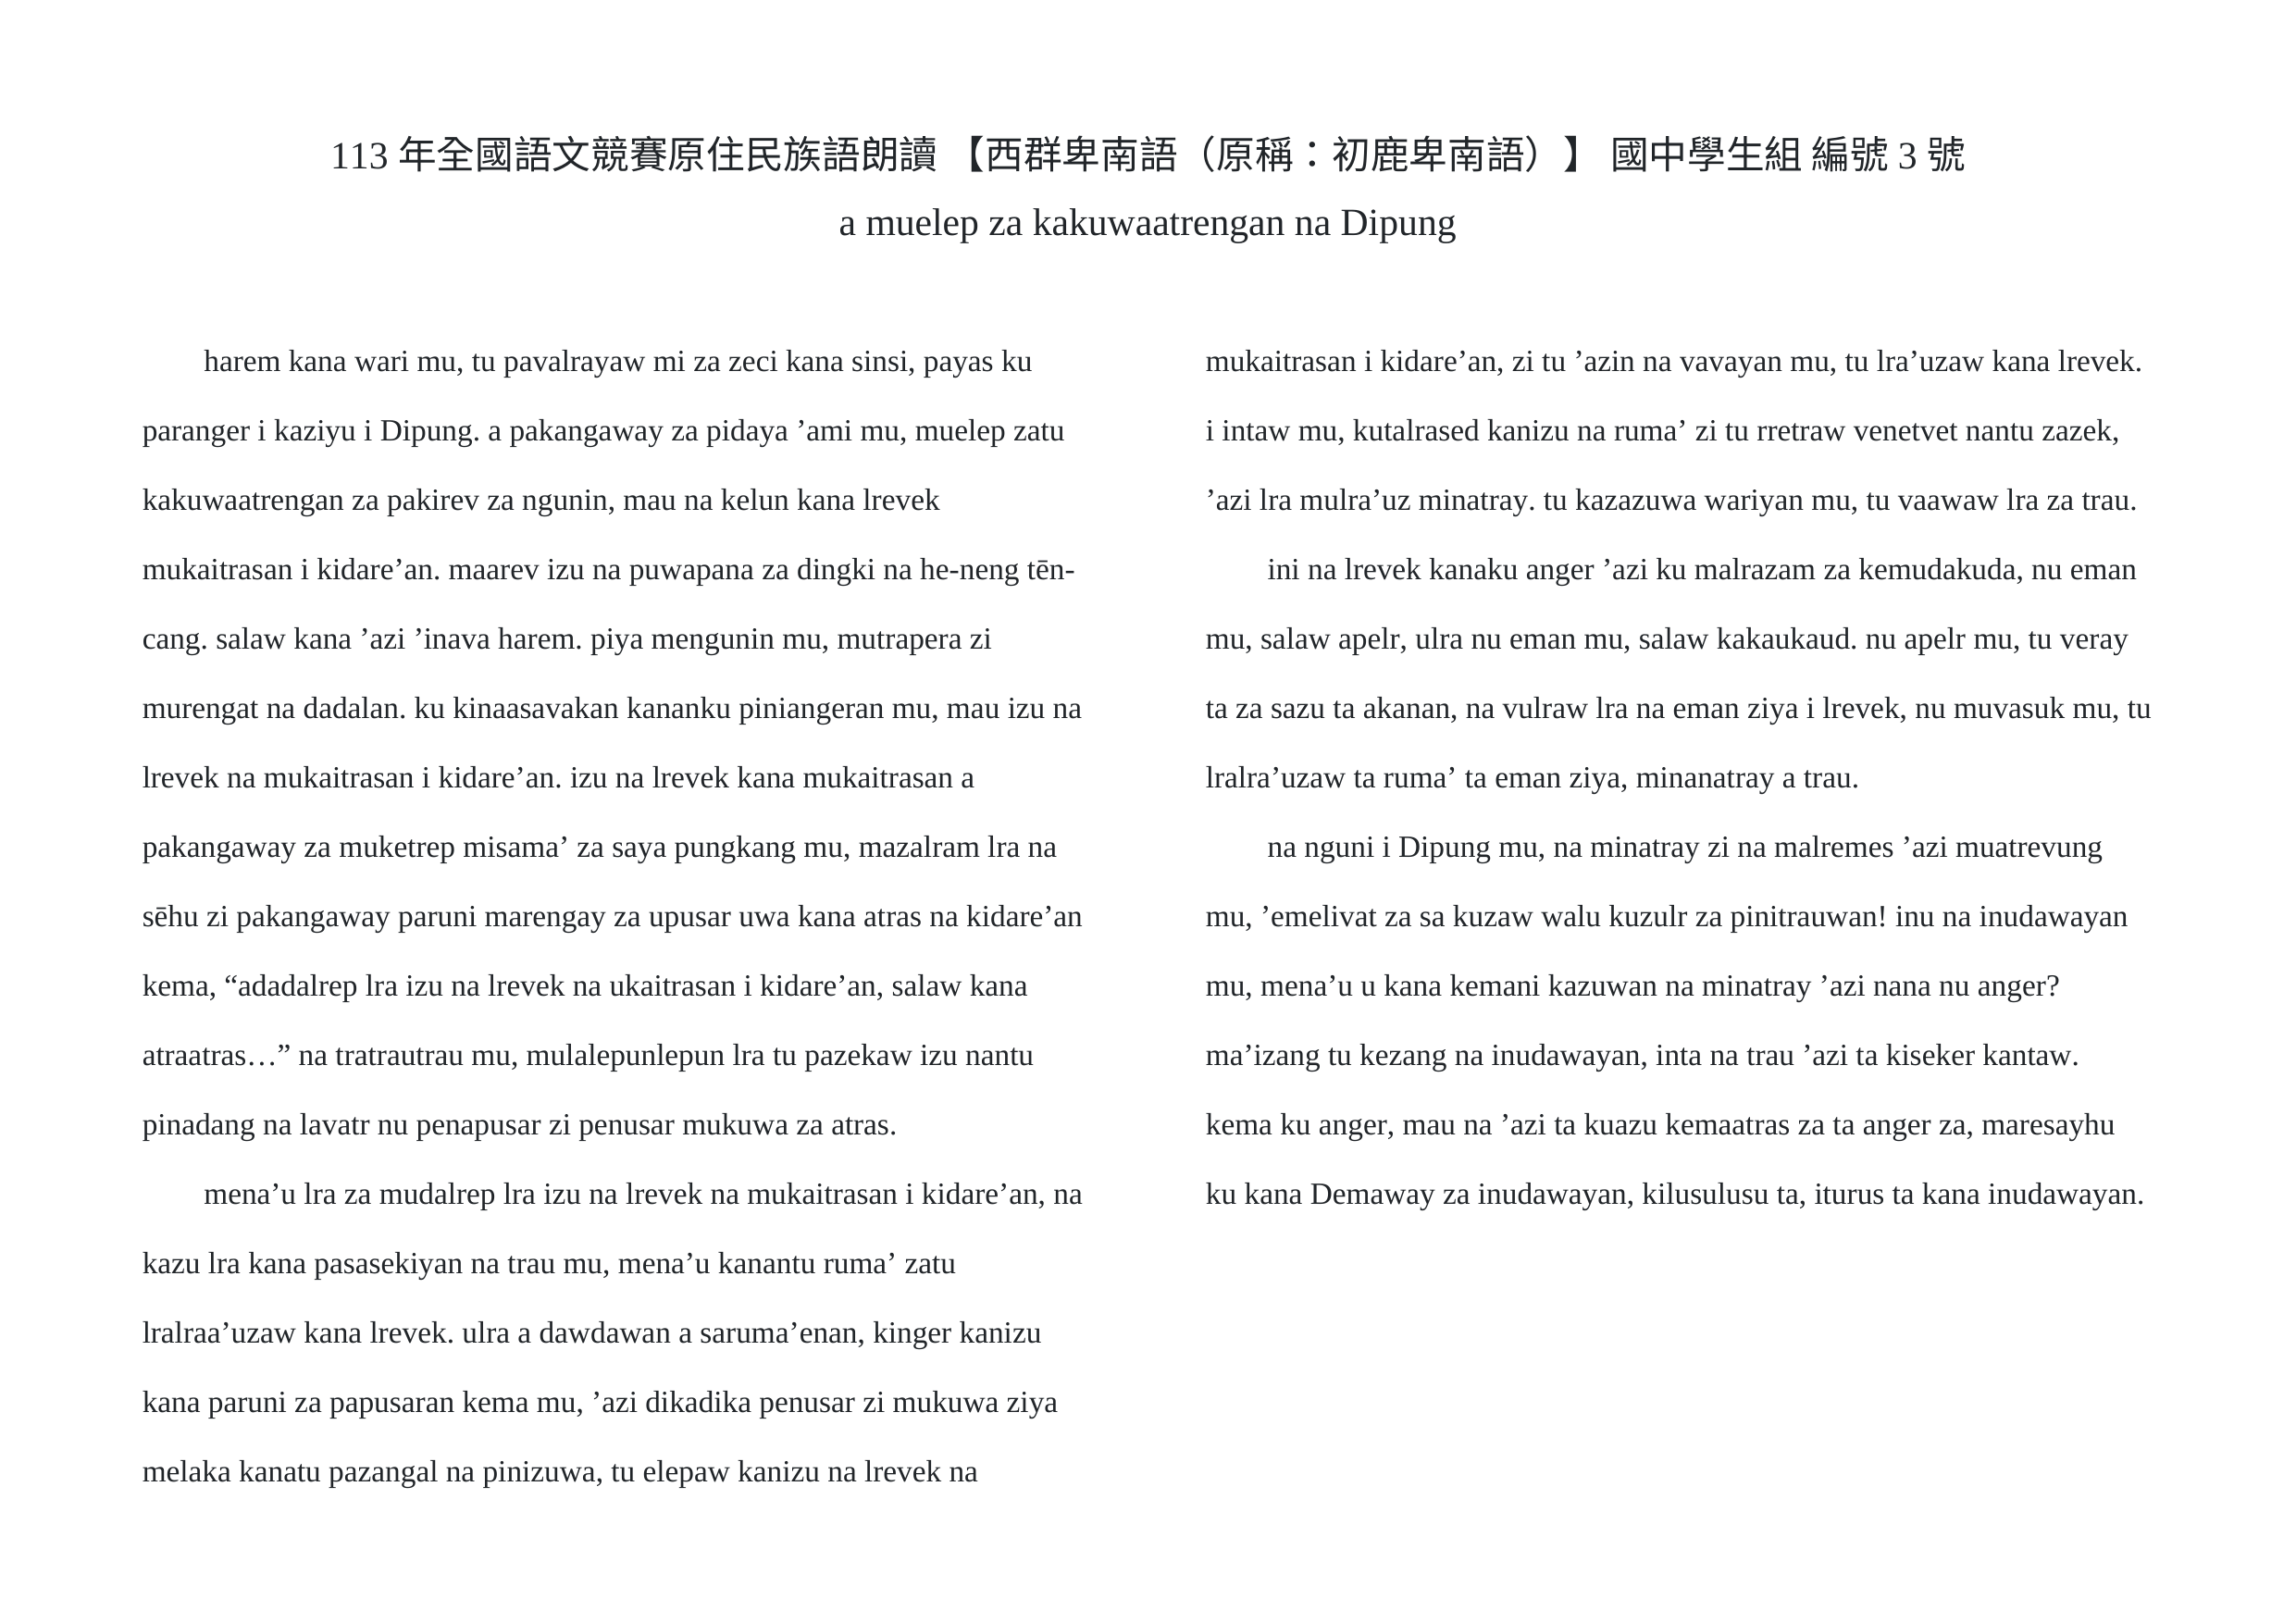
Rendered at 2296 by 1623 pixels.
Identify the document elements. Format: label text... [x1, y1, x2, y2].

text mena’u lra za mudalrep lra izu na lrevek na mukaitrasan i kidare’an, na kazu lra kana pasasekiyan na trau mu, mena’u kanantu ruma’ zatu lralraa’uzaw kana lrevek. ulra a dawdawan a saruma’enan, kinger kanizu kana paruni za papusaran kema mu, ’azi dikadika penusar zi mukuwa ziya melaka kanatu pazangal na pinizuwa, tu elepaw kanizu na lrevek na mukaitrasan i kidare’an, zi tu ’azin na vavayan mu, tu lra’uzaw kana lrevek. i intaw mu, kutalrased kanizu na ruma’ zi tu rretraw venetvet nantu zazek, ’azi lra mulra’uz minatray. tu kazazuwa wariyan mu, tu vaawaw lra za trau. [1206, 326, 2153, 534]
text mena’u lra za mudalrep lra izu na lrevek na mukaitrasan i kidare’an, na kazu lra kana pasasekiyan na trau mu, mena’u kanantu ruma’ zatu lralraa’uzaw kana lrevek. ulra a dawdawan a saruma’enan, kinger kanizu kana paruni za papusaran kema mu, ’azi dikadika penusar zi mukuwa ziya melaka kanatu pazangal na pinizuwa, tu elepaw kanizu na lrevek na mukaitrasan i kidare’an, zi tu ’azin na vavayan mu, tu lra’uzaw kana lrevek. i intaw mu, kutalrased kanizu na ruma’ zi tu rretraw venetvet nantu zazek, ’azi lra mulra’uz minatray. tu kazazuwa wariyan mu, tu vaawaw lra za trau. [142, 1158, 1090, 1505]
text 113 年全國語文競賽原住民族語朗讀 【西群卑南語（原稱：初鹿卑南語）】 國中學生組 編號 3 號 [142, 118, 2153, 187]
text harem kana wari mu, tu pavalrayaw mi za zeci kana sinsi, payas ku paranger i kaziyu i Dipung. a pakangaway za pidaya ’ami mu, muelep zatu kakuwaatrengan za pakirev za ngunin, mau na kelun kana lrevek mukaitrasan i kidare’an. maarev izu na puwapana za dingki na he-neng tēn-cang. salaw kana ’azi ’inava harem. piya mengunin mu, mutrapera zi murengat na dadalan. ku kinaasavakan kananku piniangeran mu, mau izu na lrevek na mukaitrasan i kidare’an. izu na lrevek kana mukaitrasan a pakangaway za muketrep misama’ za saya pungkang mu, mazalram lra na sēhu zi pakangaway paruni marengay za upusar uwa kana atras na kidare’an kema, “adadalrep lra izu na lrevek na ukaitrasan i kidare’an, salaw kana atraatras…” na tratrautrau mu, mulalepunlepun lra tu pazekaw izu nantu pinadang na lavatr nu penapusar zi penusar mukuwa za atras. [142, 326, 1090, 1158]
text na nguni i Dipung mu, na minatray zi na malremes ’azi muatrevung mu, ’emelivat za sa kuzaw walu kuzulr za pinitrauwan! inu na inudawayan mu, mena’u u kana kemani kazuwan na minatray ’azi nana nu anger? ma’izang tu kezang na inudawayan, inta na trau ’azi ta kiseker kantaw. kema ku anger, mau na ’azi ta kuazu kemaatras za ta anger za, maresayhu ku kana Demaway za inudawayan, kilusulusu ta, iturus ta kana inudawayan. [1206, 812, 2153, 1228]
text ini na lrevek kanaku anger ’azi ku malrazam za kemudakuda, nu eman mu, salaw apelr, ulra nu eman mu, salaw kakaukaud. nu apelr mu, tu veray ta za sazu ta akanan, na vulraw lra na eman ziya i lrevek, nu muvasuk mu, tu lralra’uzaw ta ruma’ ta eman ziya, minanatray a trau. [1206, 534, 2153, 812]
text a muelep za kakuwaatrengan na Dipung [142, 187, 2153, 256]
